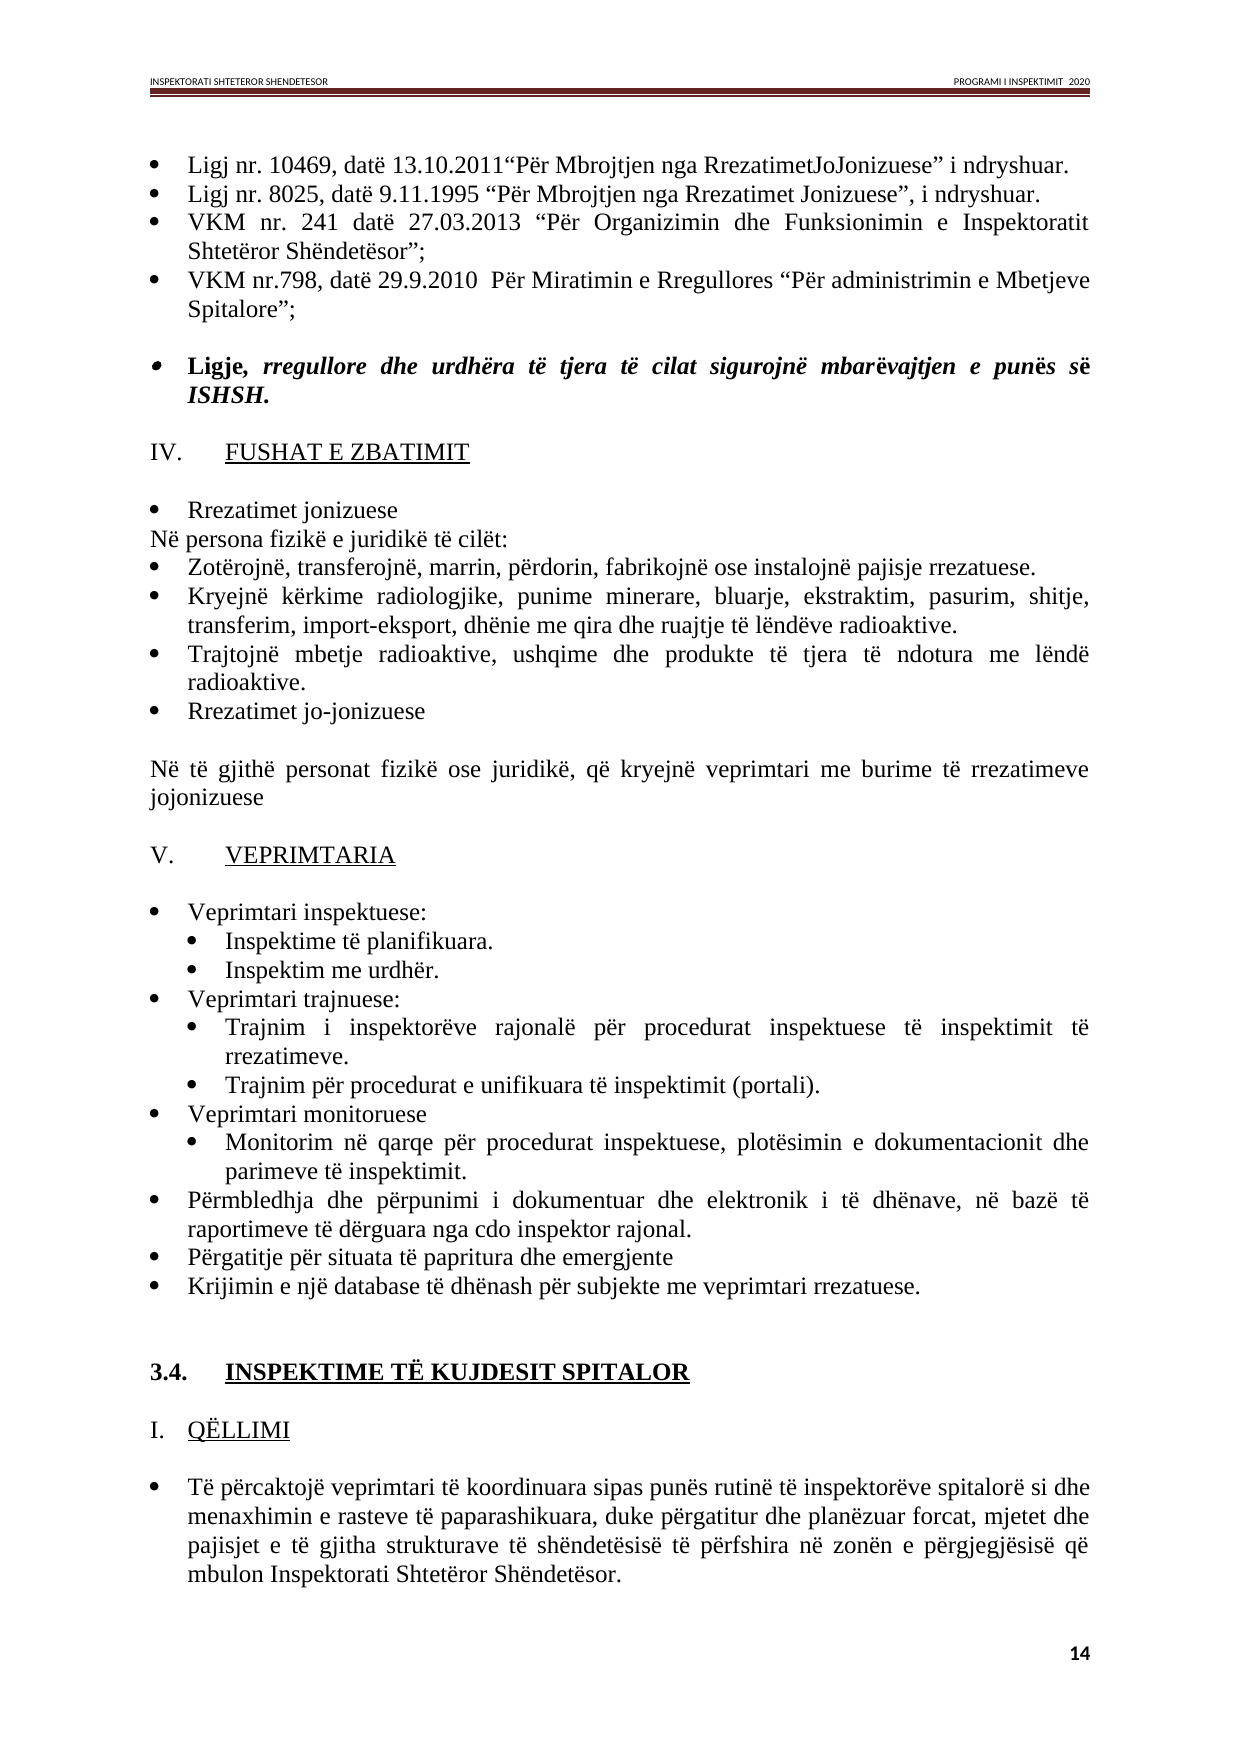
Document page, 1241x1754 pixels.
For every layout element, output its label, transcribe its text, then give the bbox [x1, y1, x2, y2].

list Monitorim në qarqe për procedurat inspektuese, plotësimin e dokumentacionit dhe parimeve të inspektimit. [187, 1127, 1090, 1185]
list Kryejnë kërkime radiologjike, punime minerare, bluarje, ekstraktim, pasurim, shitje, transferim, import-eksport, dhënie me qira dhe ruajtje të lëndëve radioaktive. [150, 581, 1090, 639]
text 3.4. INSPEKTIME Të KUJDESIT SPITALOR [150, 1357, 1090, 1386]
list VKM nr. 241 datë 27.03.2013 “Për Organizimin dhe Funksionimin e Inspektoratit Shtetëror Shëndetësor”; [150, 207, 1090, 265]
list VEPRIMTARIA [150, 840, 1090, 869]
list Inspektim me urdhër. [187, 955, 1090, 984]
list QËLLIMI [150, 1415, 1090, 1444]
list Trajnim i inspektorëve rajonalë për procedurat inspektuese të inspektimit të rrezatimeve. [187, 1012, 1090, 1070]
list VKM nr.798, datë 29.9.2010 Për Miratimin e Rregullores “Për administrimin e Mbetjeve Spitalore”; [150, 265, 1090, 322]
list Veprimtari monitoruese [150, 1099, 1090, 1127]
list Krijimin e një database të dhënash për subjekte me veprimtari rrezatuese. [150, 1271, 1090, 1300]
list Trajtojnë mbetje radioaktive, ushqime dhe produkte të tjera të ndotura me lëndë radioaktive. [150, 639, 1090, 696]
list Ligj nr. 10469, datë 13.10.2011“Për Mbrojtjen nga RrezatimetJoJonizuese” i ndryshuar. [150, 150, 1090, 179]
list Ligj nr. 8025, datë 9.11.1995 “Për Mbrojtjen nga Rrezatimet Jonizuese”, i ndryshuar. [150, 179, 1090, 207]
list Trajnim për procedurat e unifikuara të inspektimit (portali). [187, 1070, 1090, 1099]
list Rrezatimet jonizuese [150, 495, 1090, 524]
list FUSHAT E ZBATIMIT [150, 437, 1090, 466]
list Përmbledhja dhe përpunimi i dokumentuar dhe elektronik i të dhënave, në bazë të raportimeve të dërguara nga cdo inspektor rajonal. [150, 1185, 1090, 1242]
list Veprimtari inspektuese: [150, 897, 1090, 926]
text Në persona fizikë e juridikë të cilët: [150, 524, 1090, 552]
list Zotërojnë, transferojnë, marrin, përdorin, fabrikojnë ose instalojnë pajisje rrezatuese. [150, 552, 1090, 581]
list Veprimtari trajnuese: [150, 984, 1090, 1012]
list Rrezatimet jo-jonizuese [150, 696, 1090, 725]
list Të përcaktojë veprimtari të koordinuara sipas punës rutinë të inspektorëve spitalorë si dhe menaxhimin e rasteve të paparashikuara, duke përgatitur dhe planëzuar forcat, mjetet dhe pajisjet e të gjitha strukturave të shëndetësisë të përfshira në zonën e përgjegjësisë që mbulon Inspektorati Shtetëror Shëndetësor. [150, 1472, 1090, 1587]
list Inspektime të planifikuara. [187, 926, 1090, 955]
list Ligje, rregullore dhe urdhëra të tjera të cilat sigurojnë mbarëvajtjen e punës së ISHSH. [150, 351, 1090, 409]
list Përgatitje për situata të papritura dhe emergjente [150, 1242, 1090, 1271]
text Në të gjithë personat fizikë ose juridikë, që kryejnë veprimtari me burime të rrezatimeve jojonizuese [150, 754, 1090, 811]
